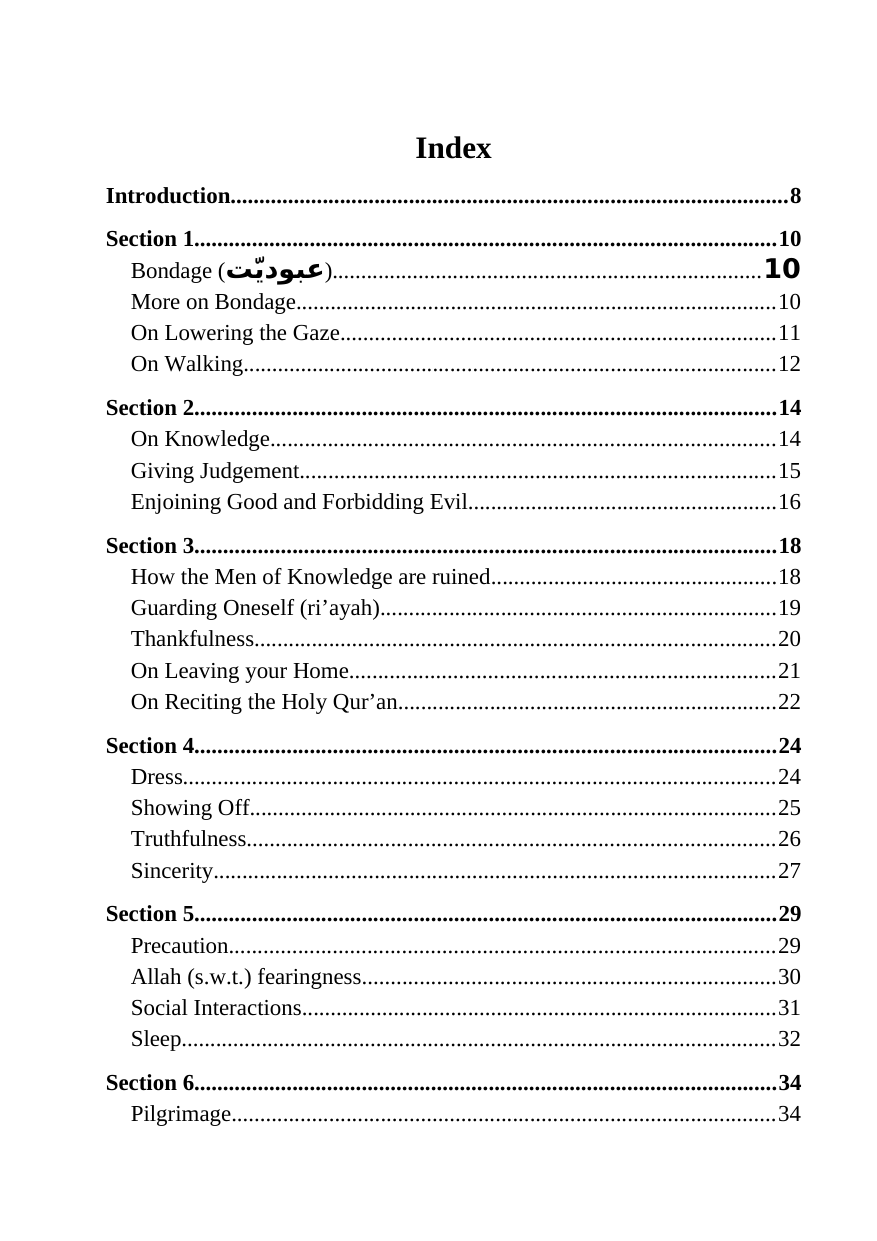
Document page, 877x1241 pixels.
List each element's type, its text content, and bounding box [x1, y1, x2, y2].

text How the Men of Knowledge are ruined 18 [131, 559, 802, 591]
text Section 3 18 [105, 528, 802, 559]
text On Leaving your Home 21 [131, 653, 802, 684]
text Social Interactions 31 [131, 991, 802, 1022]
text Enjoining Good and Forbidding Evil 16 [131, 484, 802, 516]
text On Lowering the Gaze 11 [131, 316, 802, 347]
text Introduction 8 [105, 178, 802, 209]
text Thankfulness 20 [131, 622, 802, 653]
text Sincerity 27 [131, 853, 802, 884]
text On Reciting the Holy Qur’an 22 [131, 684, 802, 716]
text Section 1 10 [105, 222, 802, 253]
text Allah (s.w.t.) fearingness 30 [131, 959, 802, 991]
text Section 6 34 [105, 1066, 802, 1097]
text Guarding Oneself (ri’ayah) 19 [131, 591, 802, 622]
text More on Bondage 10 [131, 284, 802, 316]
text Pilgrimage 34 [131, 1097, 802, 1128]
text Sleep 32 [131, 1022, 802, 1053]
text On Walking 12 [131, 347, 802, 378]
text Showing Off 25 [131, 791, 802, 822]
text Bondage (عبوديّت) 10 [131, 253, 802, 284]
text Section 5 29 [105, 897, 802, 928]
text Giving Judgement 15 [131, 453, 802, 484]
text Section 2 14 [105, 391, 802, 422]
text Precaution 29 [131, 928, 802, 959]
text On Knowledge 14 [131, 422, 802, 453]
subtitle Index [105, 129, 802, 166]
text Dress 24 [131, 759, 802, 791]
text Section 4 24 [105, 728, 802, 759]
text Truthfulness 26 [131, 822, 802, 853]
